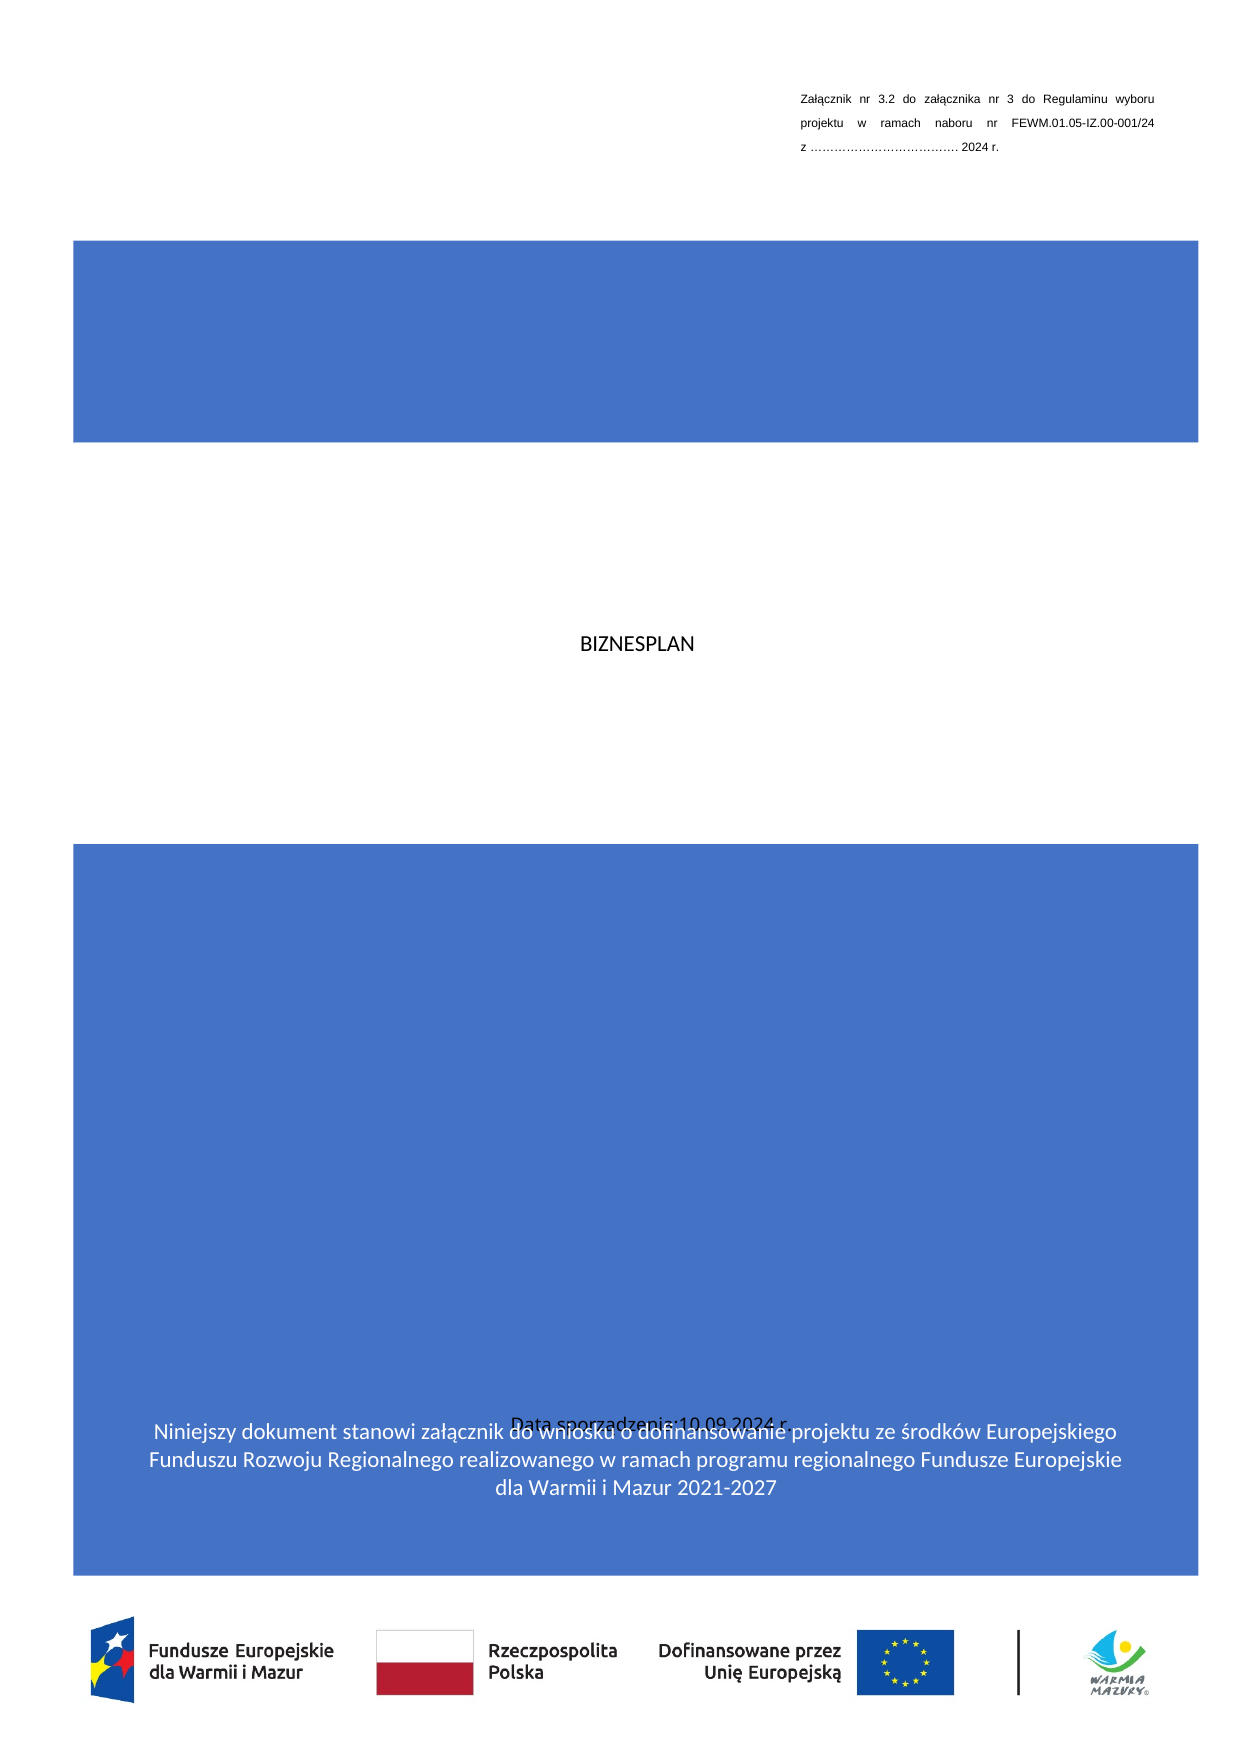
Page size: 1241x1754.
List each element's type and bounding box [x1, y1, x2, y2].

picture [71, 1594, 1170, 1724]
